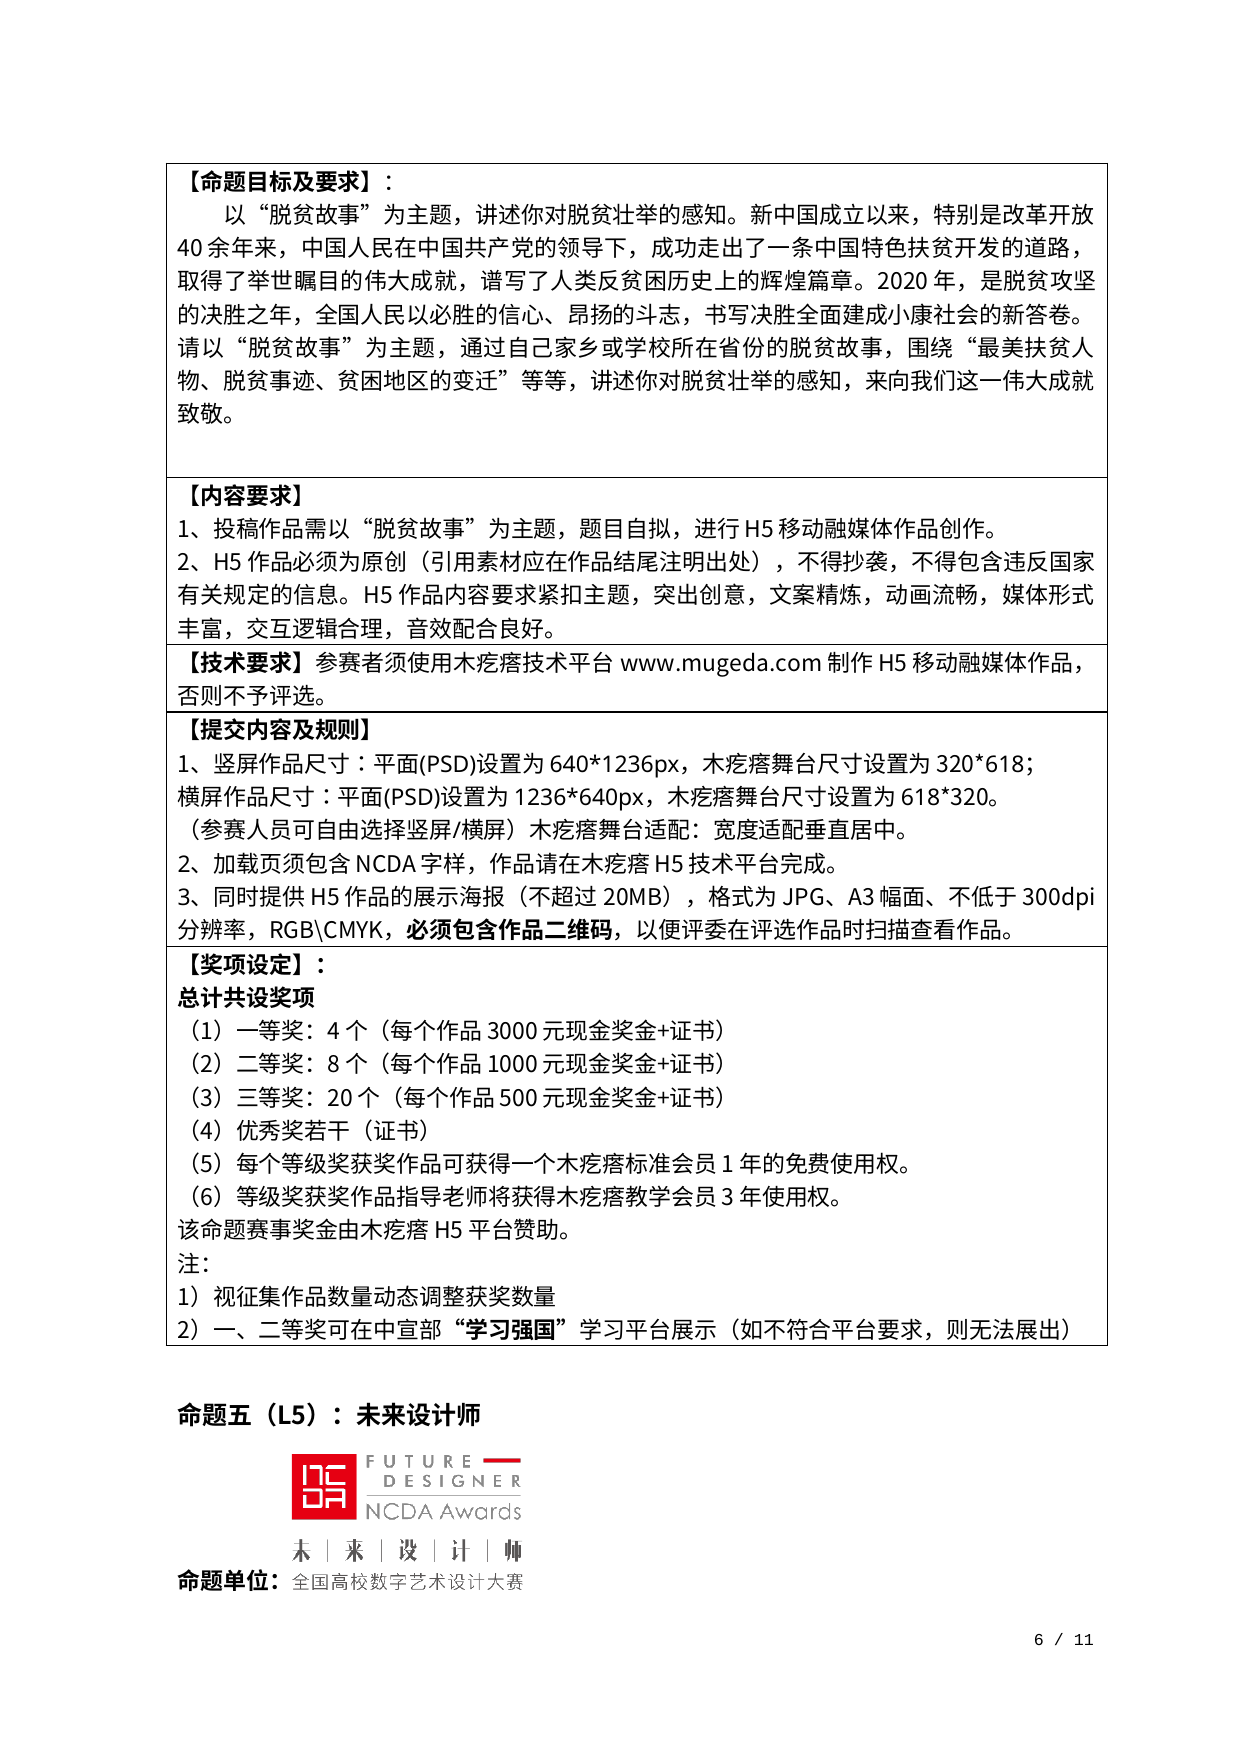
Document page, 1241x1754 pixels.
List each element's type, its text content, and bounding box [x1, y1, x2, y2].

table_cell 【内容要求】 1、投稿作品需以“脱贫故事”为主题，题目自拟，进行H5移动融媒体作品创作。 2、H5作品必须为原创（引用素材应在作品结尾注明出处），不得抄袭，不得包含违反国家有关规定的信息。H5作品内容要求紧扣主题，突出创意，文案精炼，动画流畅，媒体形式丰富，交互逻辑合理，音效配合良好。 [167, 478, 1107, 644]
list 命题单位： [177, 1455, 1093, 1596]
picture [291, 1454, 523, 1590]
table_cell 【命题目标及要求】： 以“脱贫故事”为主题，讲述你对脱贫壮举的感知。新中国成立以来，特别是改革开放40余年来，中国人民在中国共产党的领导下，成功走出了一条中国特色扶贫开发的道路，取得了举世瞩目的伟大成就，谱写了人类反贫困历史上的辉煌篇章。2020年，是脱贫攻坚的决胜之年，全国人民以必胜的信心、昂扬的斗志，书写决胜全面建成小康社会的新答卷。请以“脱贫故事”为主题，通过自己家乡或学校所在省份的脱贫故事，围绕“最美扶贫人物、脱贫事迹、贫困地区的变迁”等等，讲述你对脱贫壮举的感知，来向我们这一伟大成就致敬。 [167, 164, 1107, 477]
list 命题五（L5）：未来设计师 [177, 1395, 1093, 1431]
table_cell 【奖项设定】： 总计共设奖项 （1）一等奖：4个（每个作品3000元现金奖金+证书） （2）二等奖：8个（每个作品1000元现金奖金+证书） （3）三等奖：20个（每个作品500元现金奖金+证书） （4）优秀奖若干（证书） （5）每个等级奖获奖作品可获得一个木疙瘩标准会员1年的免费使用权。 （6）等级奖获奖作品指导老师将获得木疙瘩教学会员3年使用权。 该命题赛事奖金由木疙瘩H5平台赞助。 注： 1）视征集作品数量动态调整获奖数量 2）一、二等奖可在中宣部“学习强国”学习平台展示（如不符合平台要求，则无法展出） [167, 947, 1107, 1345]
table_cell 【技术要求】参赛者须使用木疙瘩技术平台 www.mugeda.com 制作H5移动融媒体作品，否则不予评选。 [167, 645, 1107, 711]
table_cell 【提交内容及规则】 1、竖屏作品尺寸：平面(PSD)设置为640*1236px，木疙瘩舞台尺寸设置为320*618； 横屏作品尺寸：平面(PSD)设置为1236*640px，木疙瘩舞台尺寸设置为618*320。 （参赛人员可自由选择竖屏/横屏）木疙瘩舞台适配：宽度适配垂直居中。 2、加载页须包含NCDA字样，作品请在木疙瘩H5技术平台完成。 3、同时提供H5作品的展示海报（不超过20MB），格式为JPG、A3幅面、不低于300dpi分辨率，RGB\CMYK，必须包含作品二维码，以便评委在评选作品时扫描查看作品。 [167, 713, 1107, 946]
